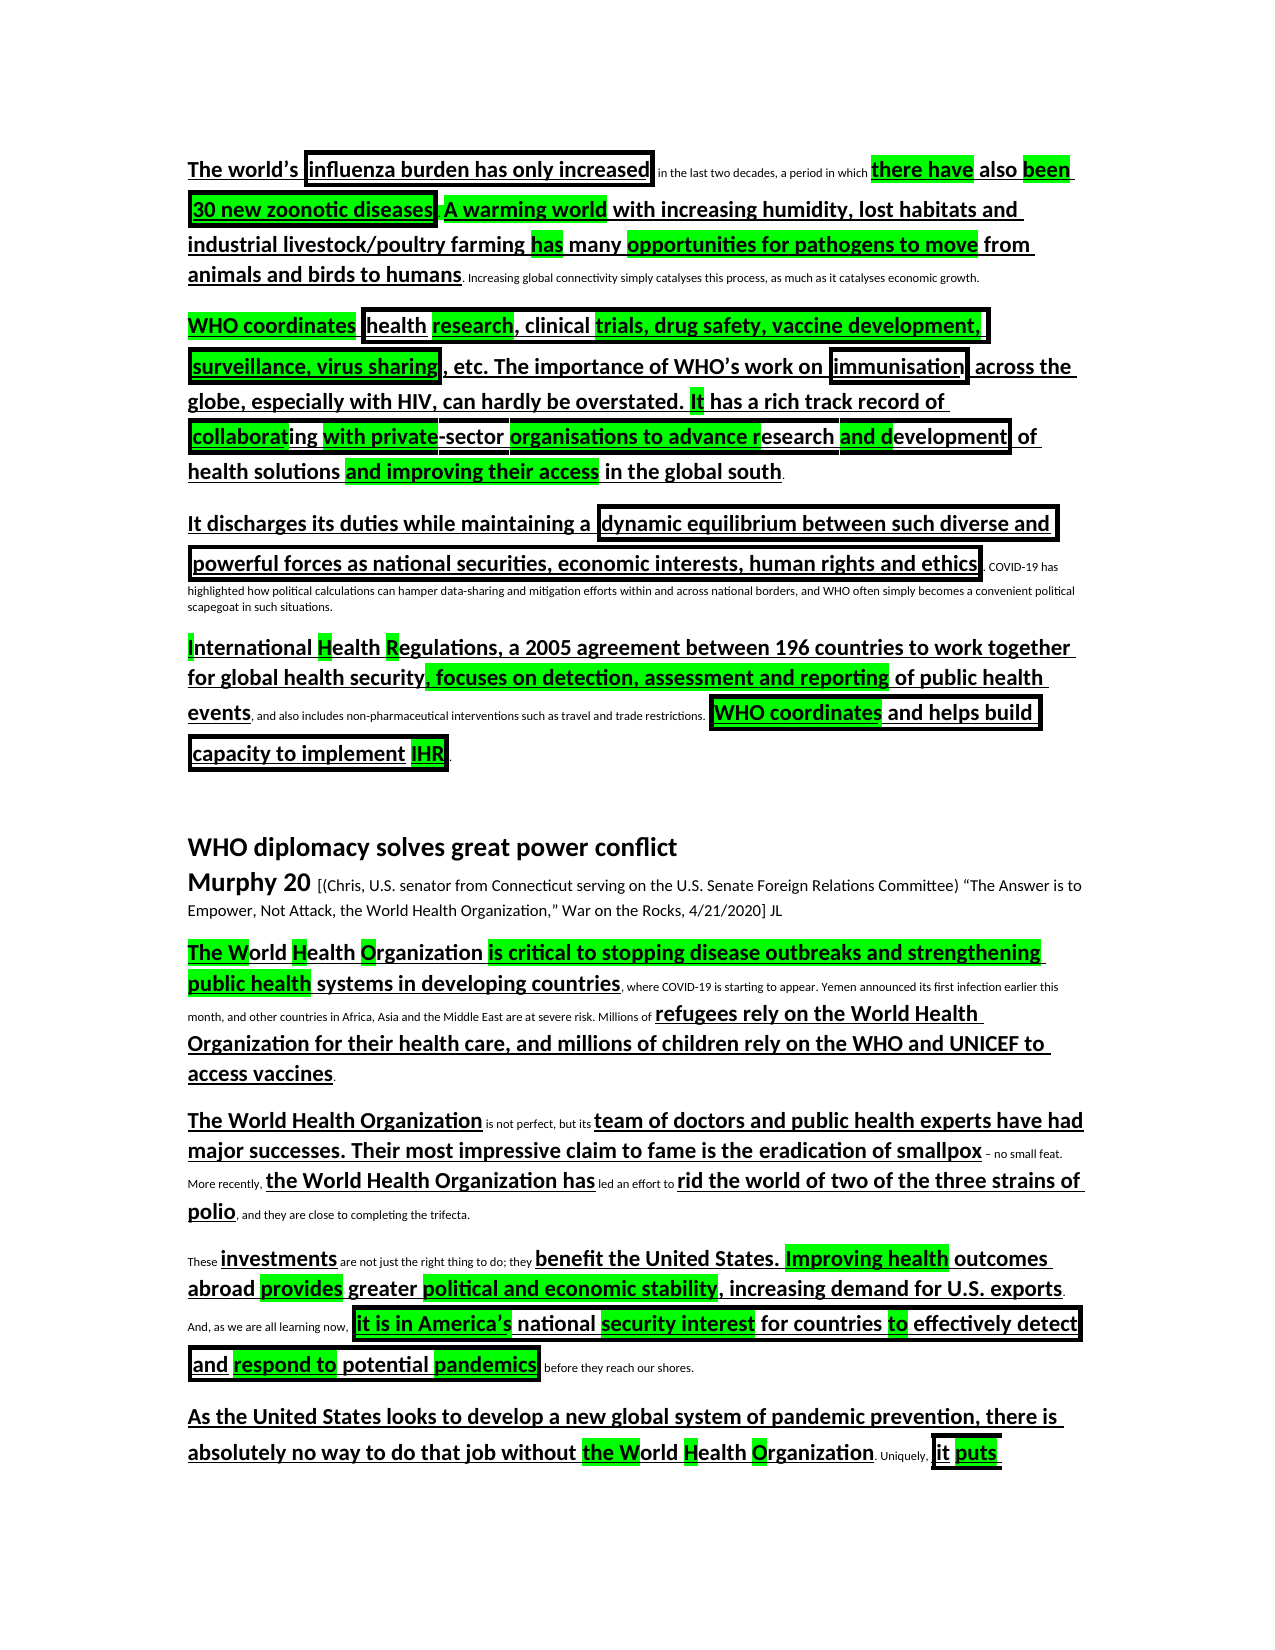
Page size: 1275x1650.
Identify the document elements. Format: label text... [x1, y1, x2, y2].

text International Health Regulations, a 2005 agreement between 196 countries to work together for global health security, focuses on detection, assessment and reporting of public health events, and also includes non-pharmaceutical interventions such as travel and trade restrictions. WHO coordinates and helps build capacity to implement IHR. [187, 633, 1087, 772]
text These investments are not just the right thing to do; they benefit the United States. Improving health outcomes abroad provides greater political and economic stability, increasing demand for U.S. exports. And, as we are all learning now, it is in America’s national security interest for countries to effectively detect and respond to potential pandemics before they reach our shores. [187, 1244, 1087, 1382]
text Murphy 20 [(Chris, U.S. senator from Connecticut serving on the U.S. Senate Foreign Relations Committee) “The Answer is to Empower, Not Attack, the World Health Organization,” War on the Rocks, 4/21/2020] JL [187, 865, 1087, 920]
text The World Health Organization is critical to stopping disease outbreaks and strengthening public health systems in developing countries, where COVID-19 is starting to appear. Yemen announced its first infection earlier this month, and other countries in Africa, Asia and the Middle East are at severe risk. Millions of refugees rely on the World Health Organization for their health care, and millions of children rely on the WHO and UNICEF to access vaccines. [187, 938, 1087, 1087]
subtitle WHO diplomacy solves great power conflict [187, 830, 1087, 863]
text The world’s influenza burden has only increased in the last two decades, a period in which there have also been 30 new zoonotic diseases. A warming world with increasing humidity, lost habitats and industrial livestock/poultry farming has many opportunities for pathogens to move from animals and birds to humans. Increasing global connectivity simply catalyses this process, as much as it catalyses economic growth. [187, 150, 1087, 288]
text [187, 1402, 1087, 1470]
text The World Health Organization is not perfect, but its team of doctors and public health experts have had major successes. Their most impressive claim to fame is the eradication of smallpox – no small feat. More recently, the World Health Organization has led an effort to rid the world of two of the three strains of polio, and they are close to completing the trifecta. [187, 1106, 1087, 1225]
text It discharges its duties while maintaining a dynamic equilibrium between such diverse and powerful forces as national securities, economic interests, human rights and ethics. COVID-19 has highlighted how political calculations can hamper data-sharing and mitigation efforts within and across national borders, and WHO often simply becomes a convenient political scapegoat in such situations. [187, 504, 1087, 615]
text WHO coordinates health research, clinical trials, drug safety, vaccine development, surveillance, virus sharing, etc. The importance of WHO’s work on immunisation across the globe, especially with HIV, can hardly be overstated. It has a rich track record of collaborating with private-sector organisations to advance research and development of health solutions and improving their access in the global south. [187, 307, 1087, 485]
